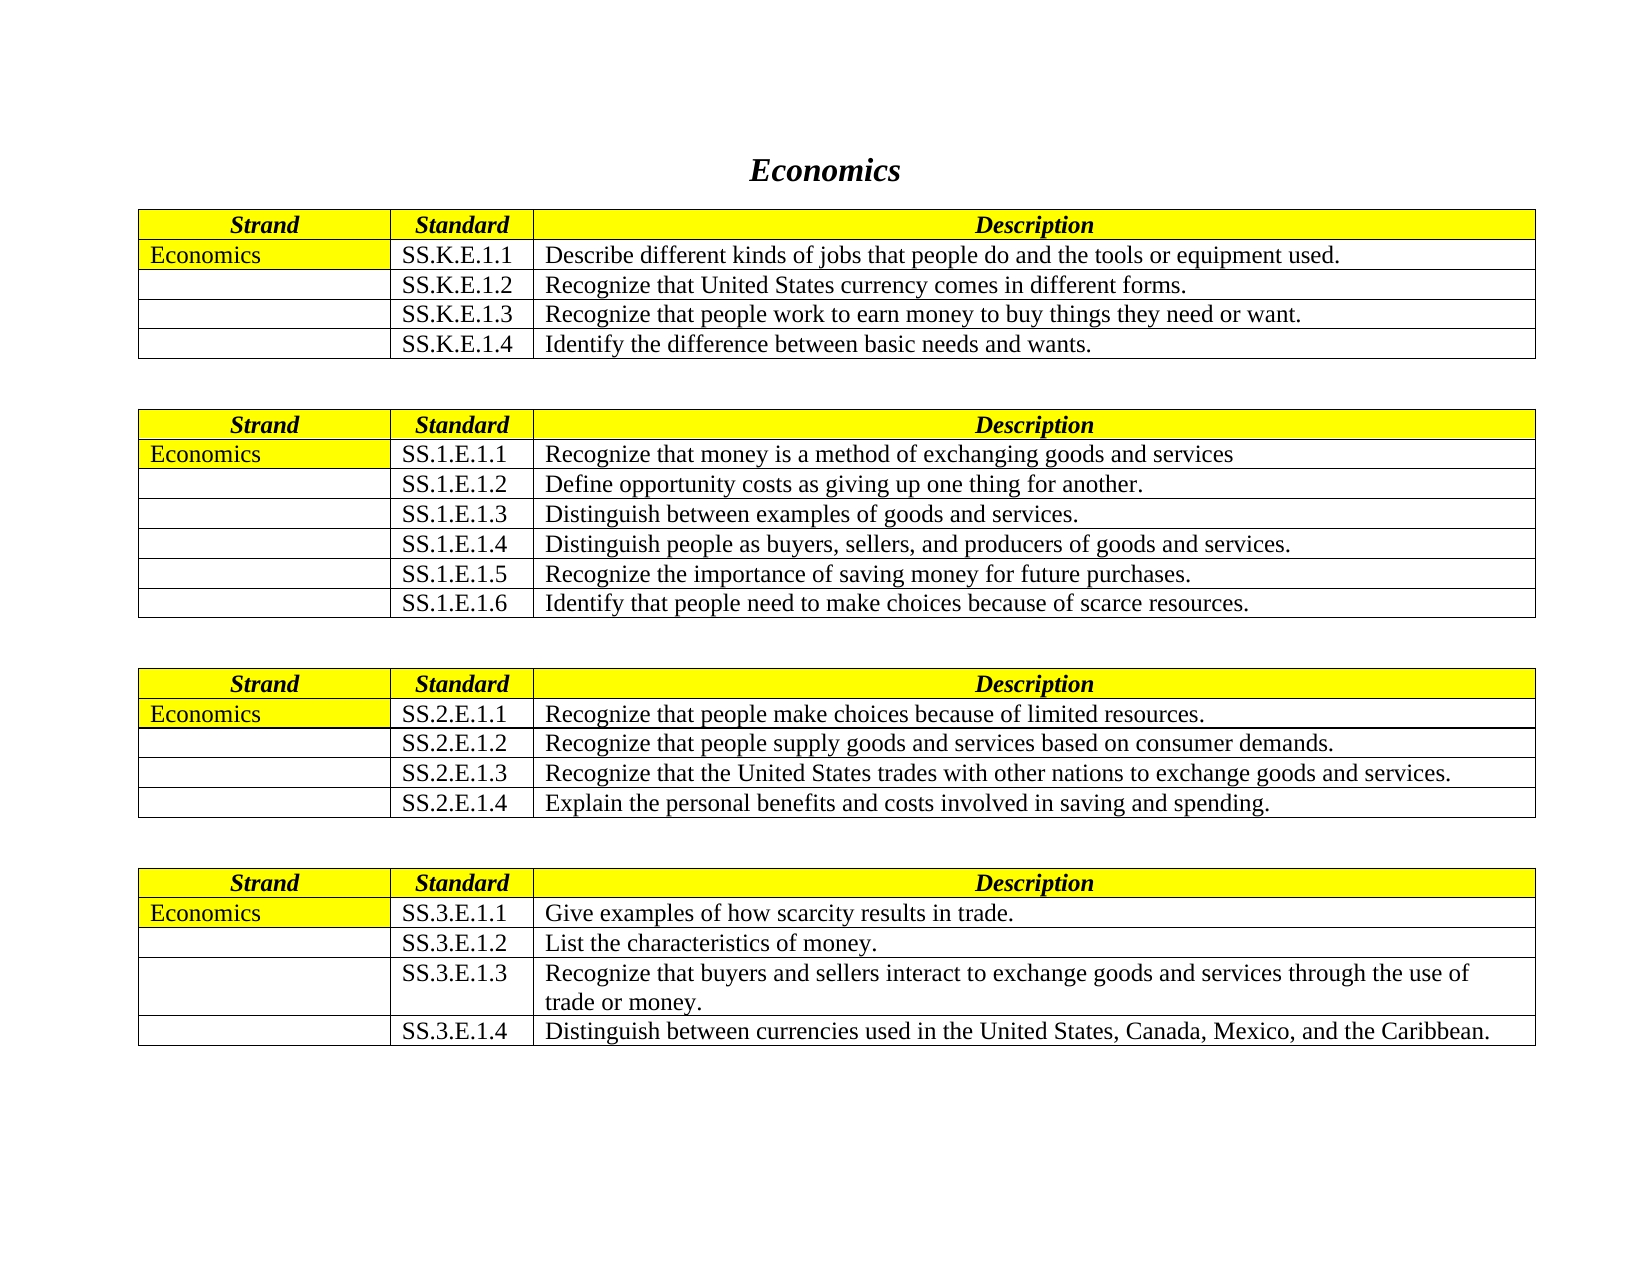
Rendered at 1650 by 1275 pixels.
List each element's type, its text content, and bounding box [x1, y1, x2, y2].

table_cell Economics [139, 699, 390, 727]
table_cell [139, 589, 390, 617]
table_header Standard [391, 669, 533, 698]
table_header Standard [391, 210, 533, 239]
table_cell SS.3.E.1.2 [391, 928, 533, 957]
table_cell Recognize that the United States trades with other nations to exchange goods and services. [534, 758, 1535, 787]
table_cell [139, 1016, 390, 1045]
table_header Description [534, 210, 1535, 239]
table_cell Recognize the importance of saving money for future purchases. [534, 559, 1535, 587]
table_cell Recognize that United States currency comes in different forms. [534, 270, 1535, 298]
table_cell SS.2.E.1.1 [391, 699, 533, 727]
table_cell [139, 499, 390, 528]
table_header Description [534, 869, 1535, 897]
table_cell [139, 758, 390, 787]
table_header Strand [139, 669, 390, 698]
table_cell SS.K.E.1.3 [391, 300, 533, 328]
table_cell [139, 788, 390, 817]
table_cell Distinguish between currencies used in the United States, Canada, Mexico, and the Caribbean. [534, 1016, 1535, 1045]
table_cell [139, 529, 390, 558]
table_cell Economics [139, 898, 390, 927]
table_header Description [534, 410, 1535, 438]
table_cell [139, 559, 390, 587]
table_cell Define opportunity costs as giving up one thing for another. [534, 469, 1535, 498]
table_cell SS.1.E.1.5 [391, 559, 533, 587]
table_cell Distinguish people as buyers, sellers, and producers of goods and services. [534, 529, 1535, 558]
table_header Strand [139, 410, 390, 438]
table_cell List the characteristics of money. [534, 928, 1535, 957]
table_cell SS.3.E.1.1 [391, 898, 533, 927]
table_cell SS.K.E.1.1 [391, 240, 533, 269]
table_cell SS.1.E.1.4 [391, 529, 533, 558]
table_cell Distinguish between examples of goods and services. [534, 499, 1535, 528]
table_cell SS.3.E.1.4 [391, 1016, 533, 1045]
table_cell [139, 329, 390, 358]
table_cell Identify that people need to make choices because of scarce resources. [534, 589, 1535, 617]
table_cell SS.2.E.1.2 [391, 729, 533, 757]
table_cell Identify the difference between basic needs and wants. [534, 329, 1535, 358]
table_cell [139, 270, 390, 298]
table_cell [139, 469, 390, 498]
table_cell Recognize that people make choices because of limited resources. [534, 699, 1535, 727]
table_header Standard [391, 410, 533, 438]
table_cell Explain the personal benefits and costs involved in saving and spending. [534, 788, 1535, 817]
table_cell [139, 928, 390, 957]
table_cell Describe different kinds of jobs that people do and the tools or equipment used. [534, 240, 1535, 269]
table_header Description [534, 669, 1535, 698]
table_cell Recognize that money is a method of exchanging goods and services [534, 440, 1535, 468]
table_cell Recognize that people supply goods and services based on consumer demands. [534, 729, 1535, 757]
table_cell Recognize that people work to earn money to buy things they need or want. [534, 300, 1535, 328]
table_header Strand [139, 869, 390, 897]
table_cell [139, 300, 390, 328]
table_cell SS.2.E.1.4 [391, 788, 533, 817]
table_cell Economics [139, 440, 390, 468]
text Economics [150, 150, 1500, 188]
table_cell SS.K.E.1.4 [391, 329, 533, 358]
table_cell SS.1.E.1.1 [391, 440, 533, 468]
table_cell SS.3.E.1.3 [391, 958, 533, 1015]
table_header Standard [391, 869, 533, 897]
table_cell SS.1.E.1.2 [391, 469, 533, 498]
table_cell Give examples of how scarcity results in trade. [534, 898, 1535, 927]
table_cell SS.K.E.1.2 [391, 270, 533, 298]
table_cell [139, 729, 390, 757]
table_cell Economics [139, 240, 390, 269]
table_cell SS.1.E.1.6 [391, 589, 533, 617]
table_cell Recognize that buyers and sellers interact to exchange goods and services through the use of trade or money. [534, 958, 1535, 1015]
table_cell SS.2.E.1.3 [391, 758, 533, 787]
table_cell [139, 958, 390, 1015]
table_header Strand [139, 210, 390, 239]
table_cell SS.1.E.1.3 [391, 499, 533, 528]
